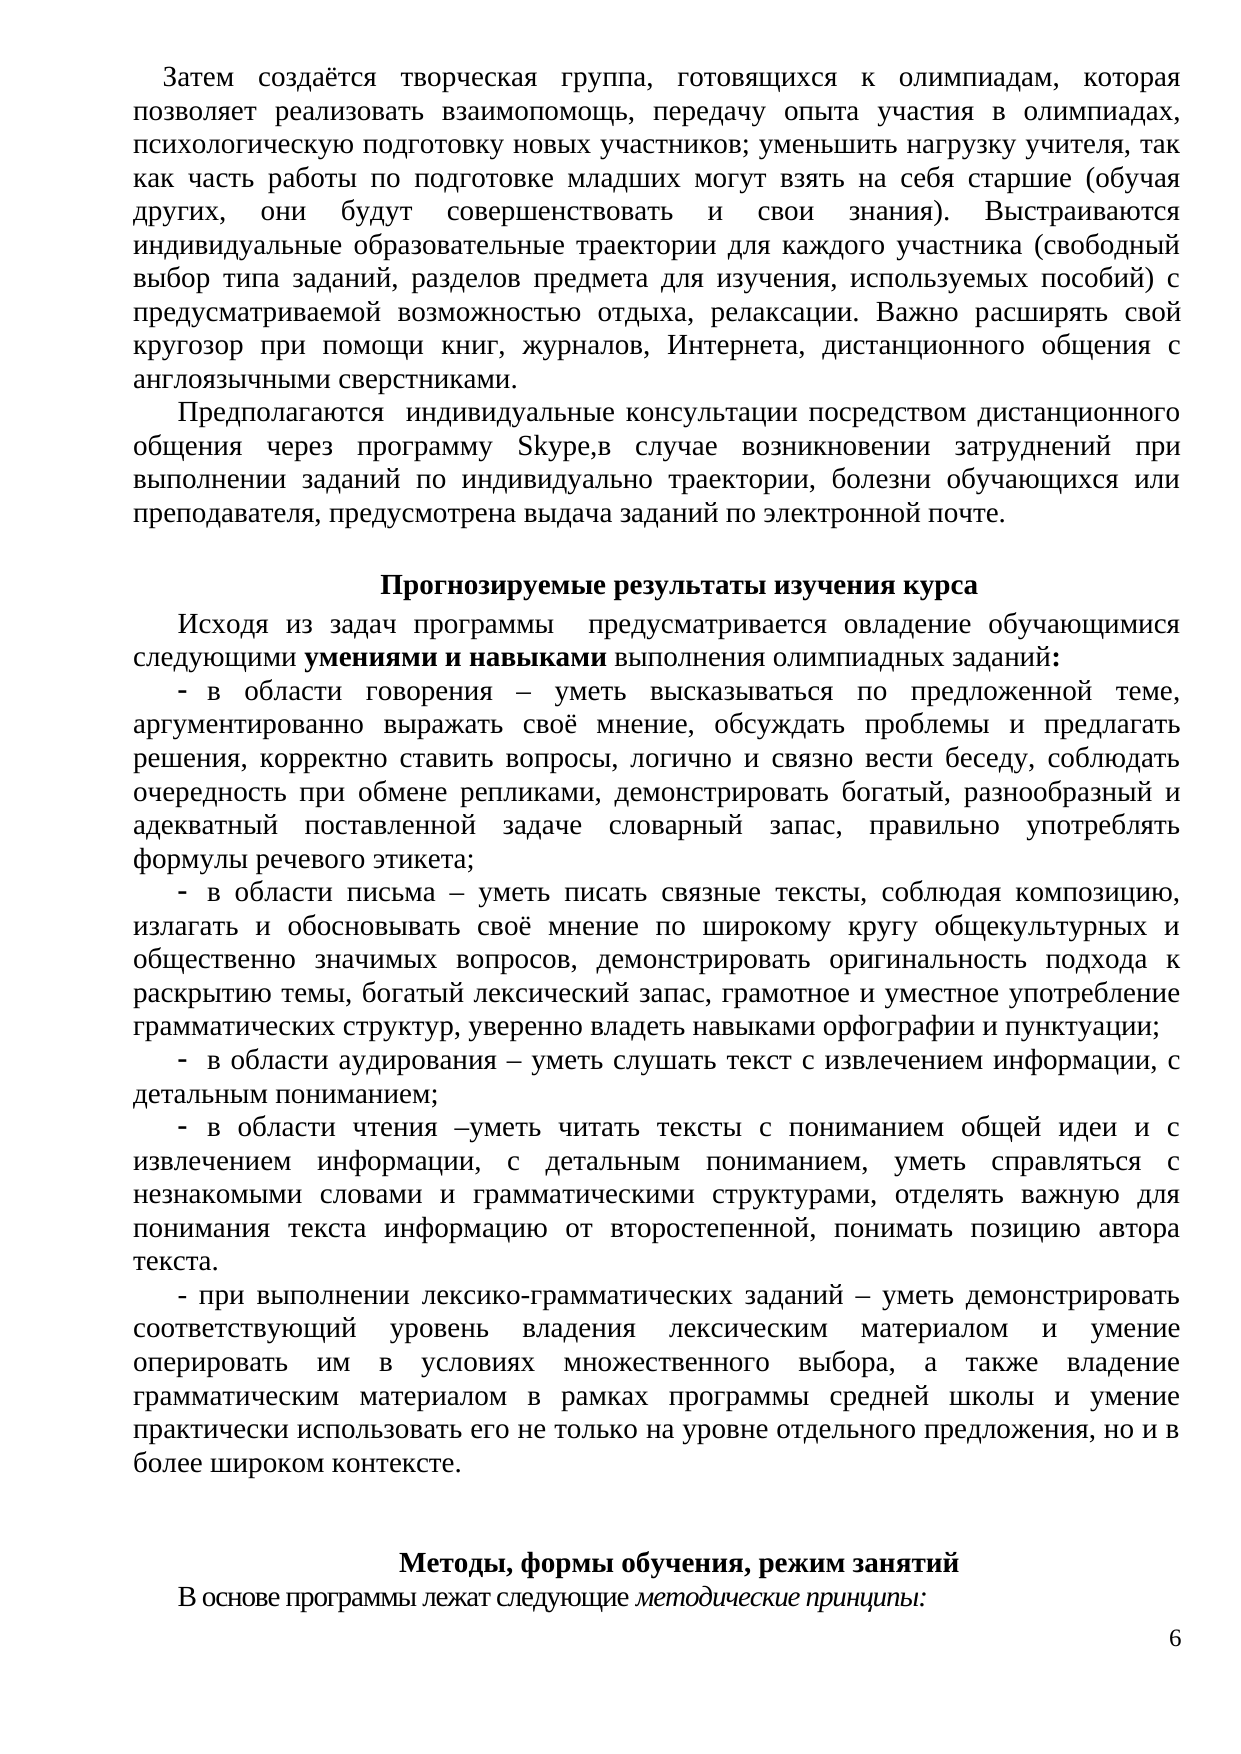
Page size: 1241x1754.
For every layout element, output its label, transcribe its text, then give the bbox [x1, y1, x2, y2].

text Предполагаются индивидуальные консультации посредством дистанционного общения через программу Skype,в случае возникновении затруднений при выполнении заданий по индивидуально траектории, болезни обучающихся или преподавателя, предусмотрена выдача заданий по электронной почте. [133, 394, 1181, 529]
list в области аудирования – уметь слушать текст с извлечением информации, с детальным пониманием; [133, 1042, 1181, 1109]
text Исходя из задач программы предусматривается овладение обучающимися следующими умениями и навыками выполнения олимпиадных заданий: [133, 606, 1181, 673]
text Затем создаётся творческая группа, готовящихся к олимпиадам, которая позволяет реализовать взаимопомощь, передачу опыта участия в олимпиадах, психологическую подготовку новых участников; уменьшить нагрузку учителя, так как часть работы по подготовке младших могут взять на себя старшие (обучая других, они будут совершенствовать и свои знания). Выстраиваются индивидуальные образовательные траектории для каждого участника (свободный выбор типа заданий, разделов предмета для изучения, используемых пособий) с предусматриваемой возможностью отдыха, релаксации. Важно расширять свой кругозор при помощи книг, журналов, Интернета, дистанционного общения с англоязычными сверстниками. [133, 59, 1181, 394]
text Методы, формы обучения, режим занятий [133, 1545, 1181, 1579]
list в области говорения – уметь высказываться по предложенной теме, аргументированно выражать своё мнение, обсуждать проблемы и предлагать решения, корректно ставить вопросы, логично и связно вести беседу, соблюдать очередность при обмене репликами, демонстрировать богатый, разнообразный и адекватный поставленной задаче словарный запас, правильно употреблять формулы речевого этикета; [133, 673, 1181, 874]
list в области письма – уметь писать связные тексты, соблюдая композицию, излагать и обосновывать своё мнение по широкому кругу общекультурных и общественно значимых вопросов, демонстрировать оригинальность подхода к раскрытию темы, богатый лексический запас, грамотное и уместное употребление грамматических структур, уверенно владеть навыками орфографии и пунктуации; [133, 874, 1181, 1042]
text В основе программы лежат следующие методические принципы: [133, 1579, 1181, 1612]
text Прогнозируемые результаты изучения курса [133, 567, 1181, 601]
text - при выполнении лексико-грамматических заданий – уметь демонстрировать соответствующий уровень владения лексическим материалом и умение оперировать им в условиях множественного выбора, а также владение грамматическим материалом в рамках программы средней школы и умение практически использовать его не только на уровне отдельного предложения, но и в более широком контексте. [133, 1277, 1181, 1478]
list в области чтения –уметь читать тексты с пониманием общей идеи и с извлечением информации, с детальным пониманием, уметь справляться с незнакомыми словами и грамматическими структурами, отделять важную для понимания текста информацию от второстепенной, понимать позицию автора текста. [133, 1109, 1181, 1277]
